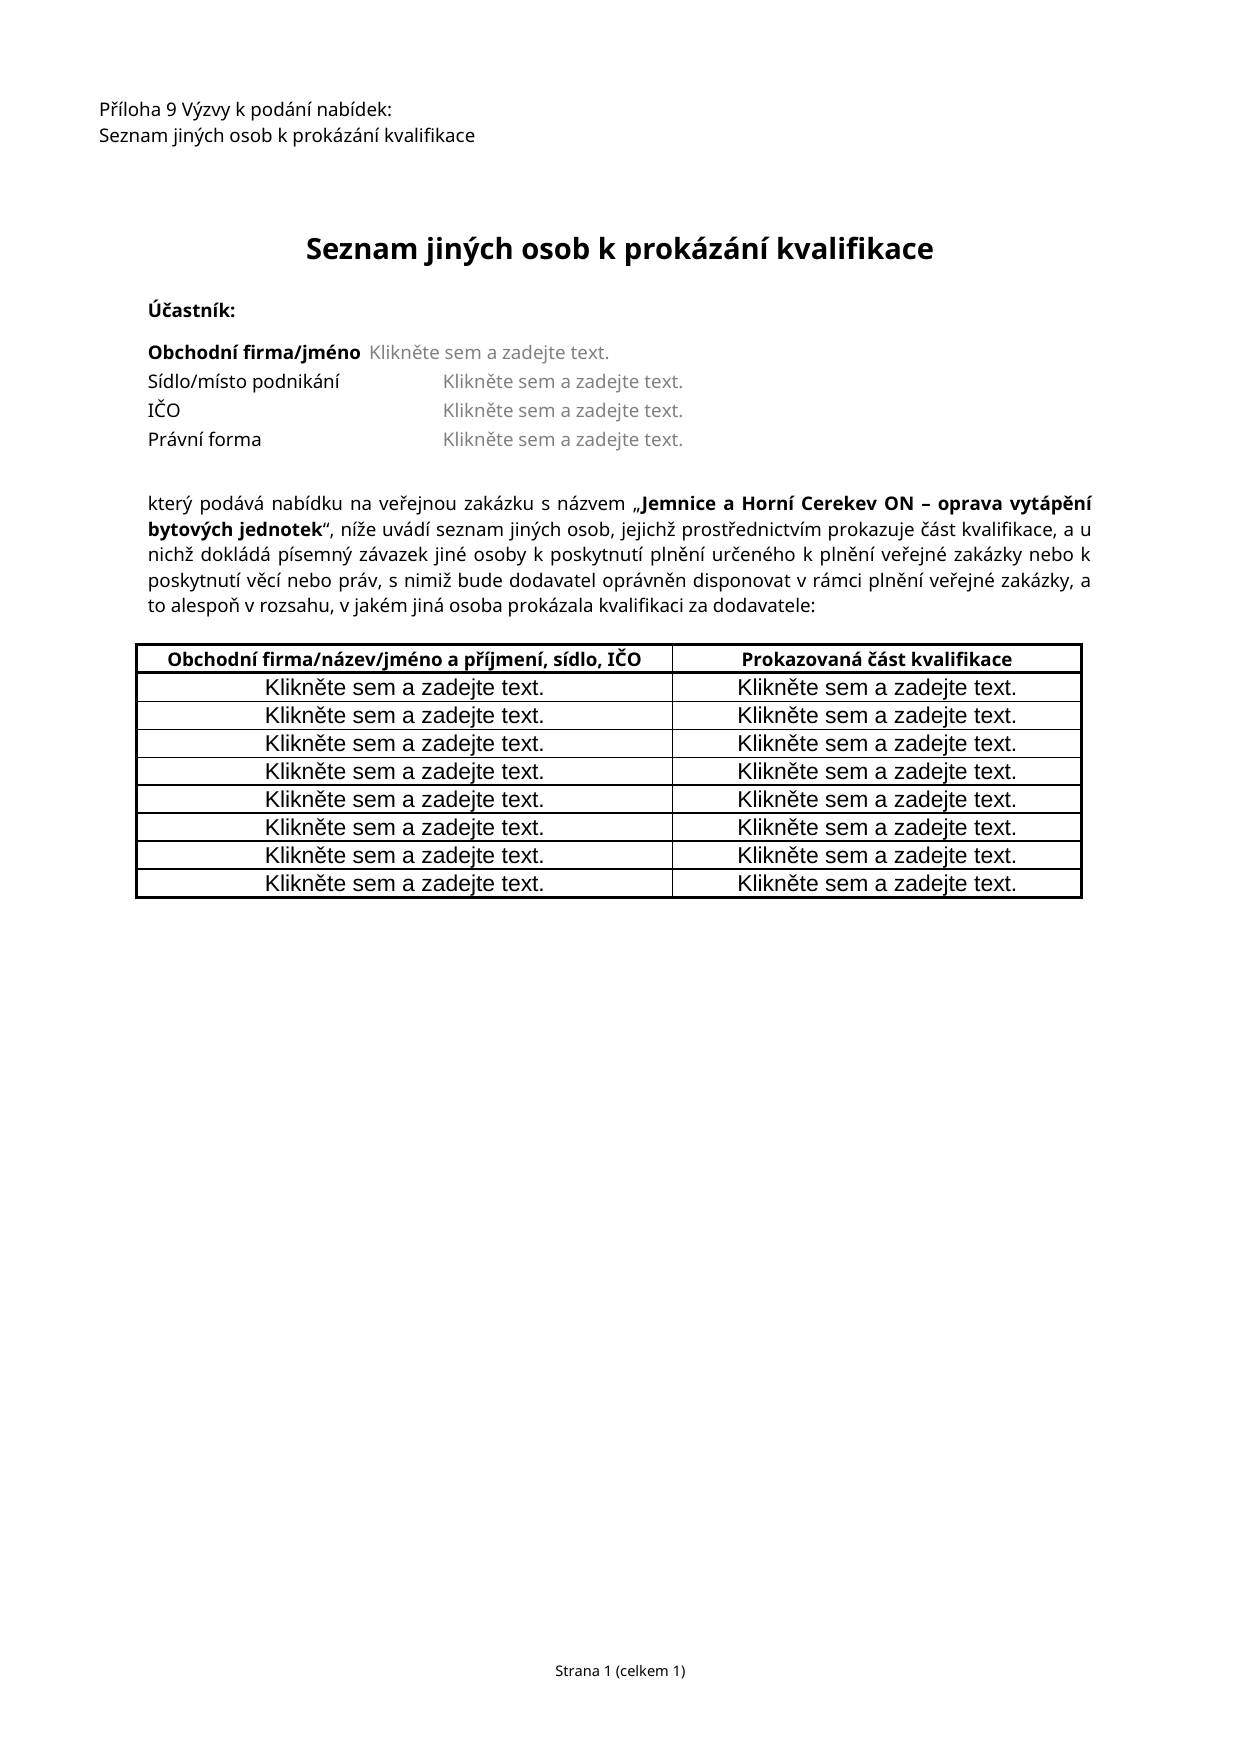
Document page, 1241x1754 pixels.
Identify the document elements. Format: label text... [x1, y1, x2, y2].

text Sídlo/místo podnikání [148, 365, 1093, 394]
text Právní forma [148, 423, 1093, 452]
text Účastník: [148, 293, 1093, 324]
text který podává nabídku na veřejnou zakázku s názvem „Jemnice a Horní Cerekev ON – oprava vytápění bytových jednotek“, níže uvádí seznam jiných osob, jejichž prostřednictvím prokazuje část kvalifikace, a u nichž dokládá písemný závazek jiné osoby k poskytnutí plnění určeného k plnění veřejné zakázky nebo k poskytnutí věcí nebo práv, s nimiž bude dodavatel oprávněn disponovat v rámci plnění veřejné zakázky, a to alespoň v rozsahu, v jakém jiná osoba prokázala kvalifikaci za dodavatele: [148, 490, 1093, 618]
table_header Prokazovaná část kvalifikace [673, 646, 1080, 671]
text Obchodní firma/jméno [148, 336, 1093, 365]
title Seznam jiných osob k prokázání kvalifikace [148, 228, 1093, 268]
text IČO [148, 394, 1093, 423]
table_header Obchodní firma/název/jméno a příjmení, sídlo, IČO [138, 646, 672, 671]
